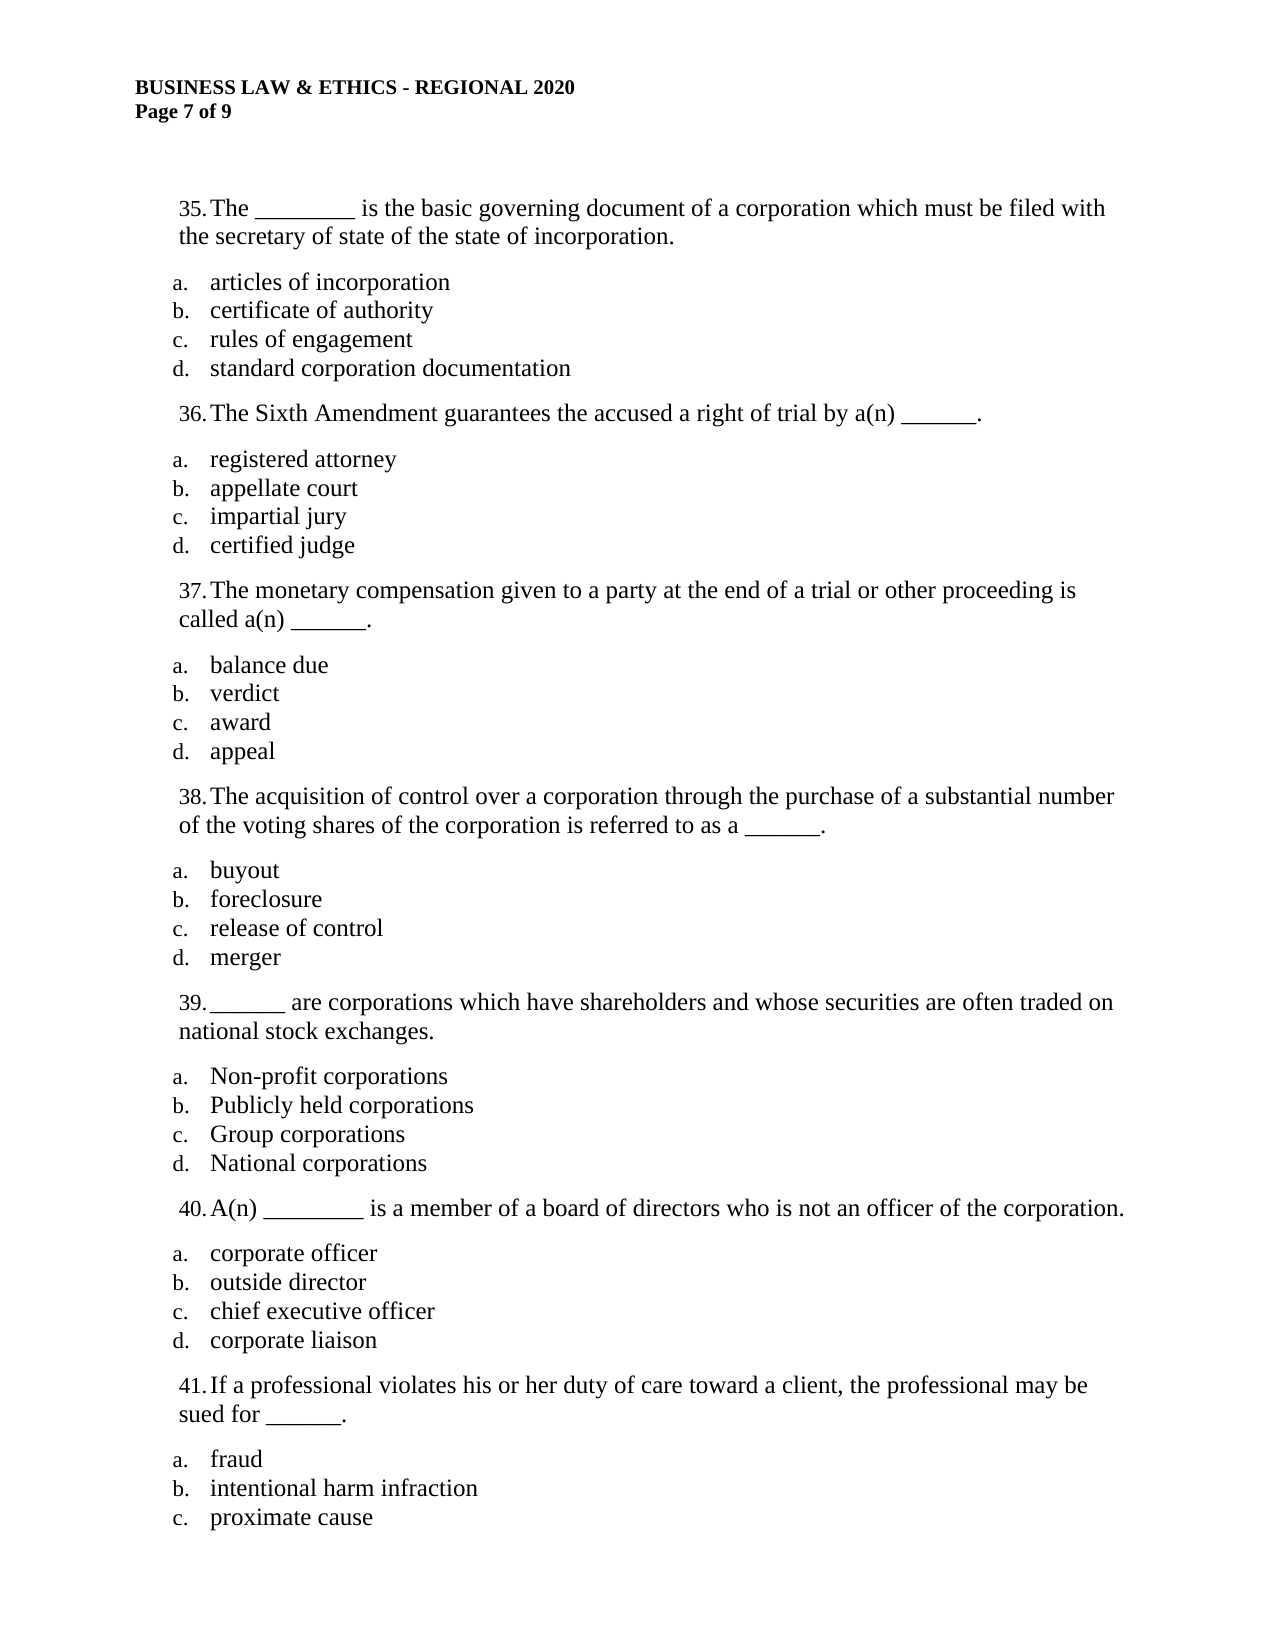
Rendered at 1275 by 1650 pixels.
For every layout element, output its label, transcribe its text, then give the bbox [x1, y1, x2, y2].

list release of control [172, 913, 1140, 942]
list chief executive officer [172, 1296, 1140, 1325]
list buyout [172, 856, 1140, 884]
list proximate cause [172, 1502, 1140, 1531]
list Group corporations [172, 1119, 1140, 1148]
list corporate officer [172, 1238, 1140, 1267]
list appellate court [172, 473, 1140, 501]
list ______ are corporations which have shareholders and whose securities are often traded on national stock exchanges. [178, 987, 1140, 1045]
list foreclosure [172, 884, 1140, 913]
list intentional harm infraction [172, 1473, 1140, 1502]
list The Sixth Amendment guarantees the accused a right of trial by a(n) ______. [178, 398, 1140, 427]
list National corporations [172, 1148, 1140, 1176]
list rules of engagement [172, 324, 1140, 353]
list certified judge [172, 530, 1140, 559]
list impartial jury [172, 501, 1140, 530]
list The ________ is the basic governing document of a corporation which must be filed with the secretary of state of the state of incorporation. [178, 193, 1140, 250]
list Publicly held corporations [172, 1090, 1140, 1119]
list standard corporation documentation [172, 353, 1140, 382]
list corporate liaison [172, 1325, 1140, 1353]
text verdict [172, 678, 1140, 707]
list registered attorney [172, 444, 1140, 473]
list articles of incorporation [172, 267, 1140, 296]
list certificate of authority [172, 296, 1140, 324]
list The monetary compensation given to a party at the end of a trial or other proceeding is called a(n) ______. [178, 576, 1140, 633]
list balance due [172, 650, 1140, 678]
list appeal [172, 736, 1140, 765]
list award [172, 707, 1140, 736]
list If a professional violates his or her duty of care toward a client, the professional may be sued for ______. [178, 1370, 1140, 1428]
list A(n) ________ is a member of a board of directors who is not an officer of the corporation. [178, 1193, 1140, 1222]
list The acquisition of control over a corporation through the purchase of a substantial number of the voting shares of the corporation is referred to as a ______. [178, 781, 1140, 839]
list outside director [172, 1267, 1140, 1296]
list merger [172, 942, 1140, 971]
list Non-profit corporations [172, 1061, 1140, 1090]
list fraud [172, 1444, 1140, 1473]
